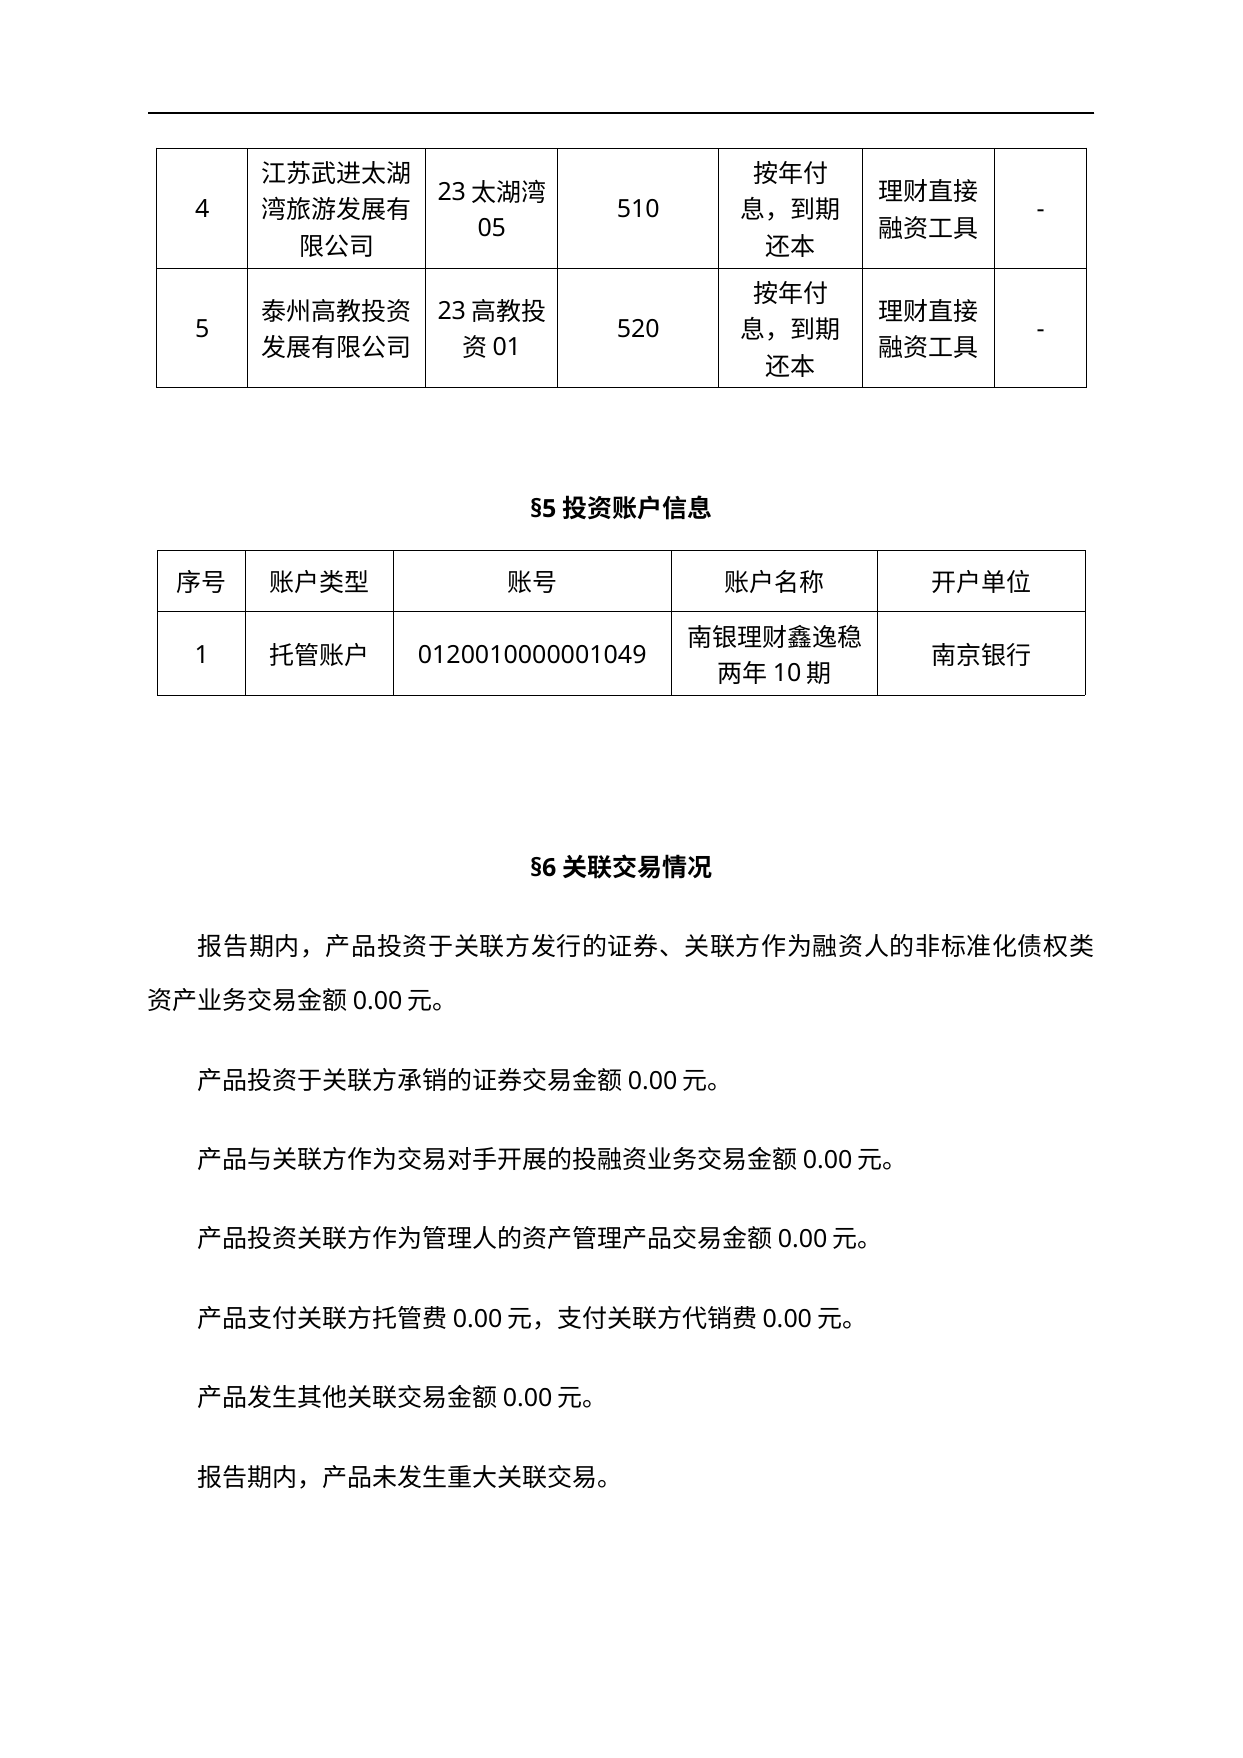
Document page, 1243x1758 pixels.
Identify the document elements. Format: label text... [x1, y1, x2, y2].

table_cell 南银理财鑫逸稳两年10期 [672, 612, 877, 695]
table_cell 1 [158, 612, 245, 695]
table_header 序号 [158, 551, 245, 611]
table_cell 按年付息，到期还本 [719, 269, 862, 387]
text 报告期内，产品未发生重大关联交易。 [148, 1457, 1094, 1493]
table_header 账号 [394, 551, 671, 611]
table_header 账户类型 [246, 551, 393, 611]
text §6 关联交易情况 [148, 847, 1094, 883]
text 产品支付关联方托管费0.00元，支付关联方代销费0.00元。 [148, 1298, 1094, 1334]
table_cell 托管账户 [246, 612, 393, 695]
table_header 账户名称 [672, 551, 877, 611]
table_cell - [995, 149, 1086, 267]
text §5 投资账户信息 [148, 488, 1094, 525]
table_cell 南京银行 [878, 612, 1085, 695]
table_cell 23高教投资01 [426, 269, 557, 387]
text 产品与关联方作为交易对手开展的投融资业务交易金额0.00元。 [148, 1139, 1094, 1176]
table_cell 510 [558, 149, 718, 267]
table_header 开户单位 [878, 551, 1085, 611]
text 产品发生其他关联交易金额0.00元。 [148, 1378, 1094, 1414]
table_cell 理财直接融资工具 [863, 269, 994, 387]
table_cell 按年付息，到期还本 [719, 149, 862, 267]
table_cell 理财直接融资工具 [863, 149, 994, 267]
text 产品投资于关联方承销的证券交易金额0.00元。 [148, 1060, 1094, 1096]
table_cell 520 [558, 269, 718, 387]
table_cell 0120010000001049 [394, 612, 671, 695]
table_cell - [995, 269, 1086, 387]
table_cell 江苏武进太湖湾旅游发展有限公司 [248, 149, 425, 267]
text 产品投资关联方作为管理人的资产管理产品交易金额0.00元。 [148, 1219, 1094, 1255]
table_cell 5 [157, 269, 247, 387]
text 报告期内，产品投资于关联方发行的证券、关联方作为融资人的非标准化债权类资产业务交易金额0.00元。 [148, 926, 1094, 1017]
table_cell 泰州高教投资发展有限公司 [248, 269, 425, 387]
table_cell 4 [157, 149, 247, 267]
table_cell 23太湖湾05 [426, 149, 557, 267]
